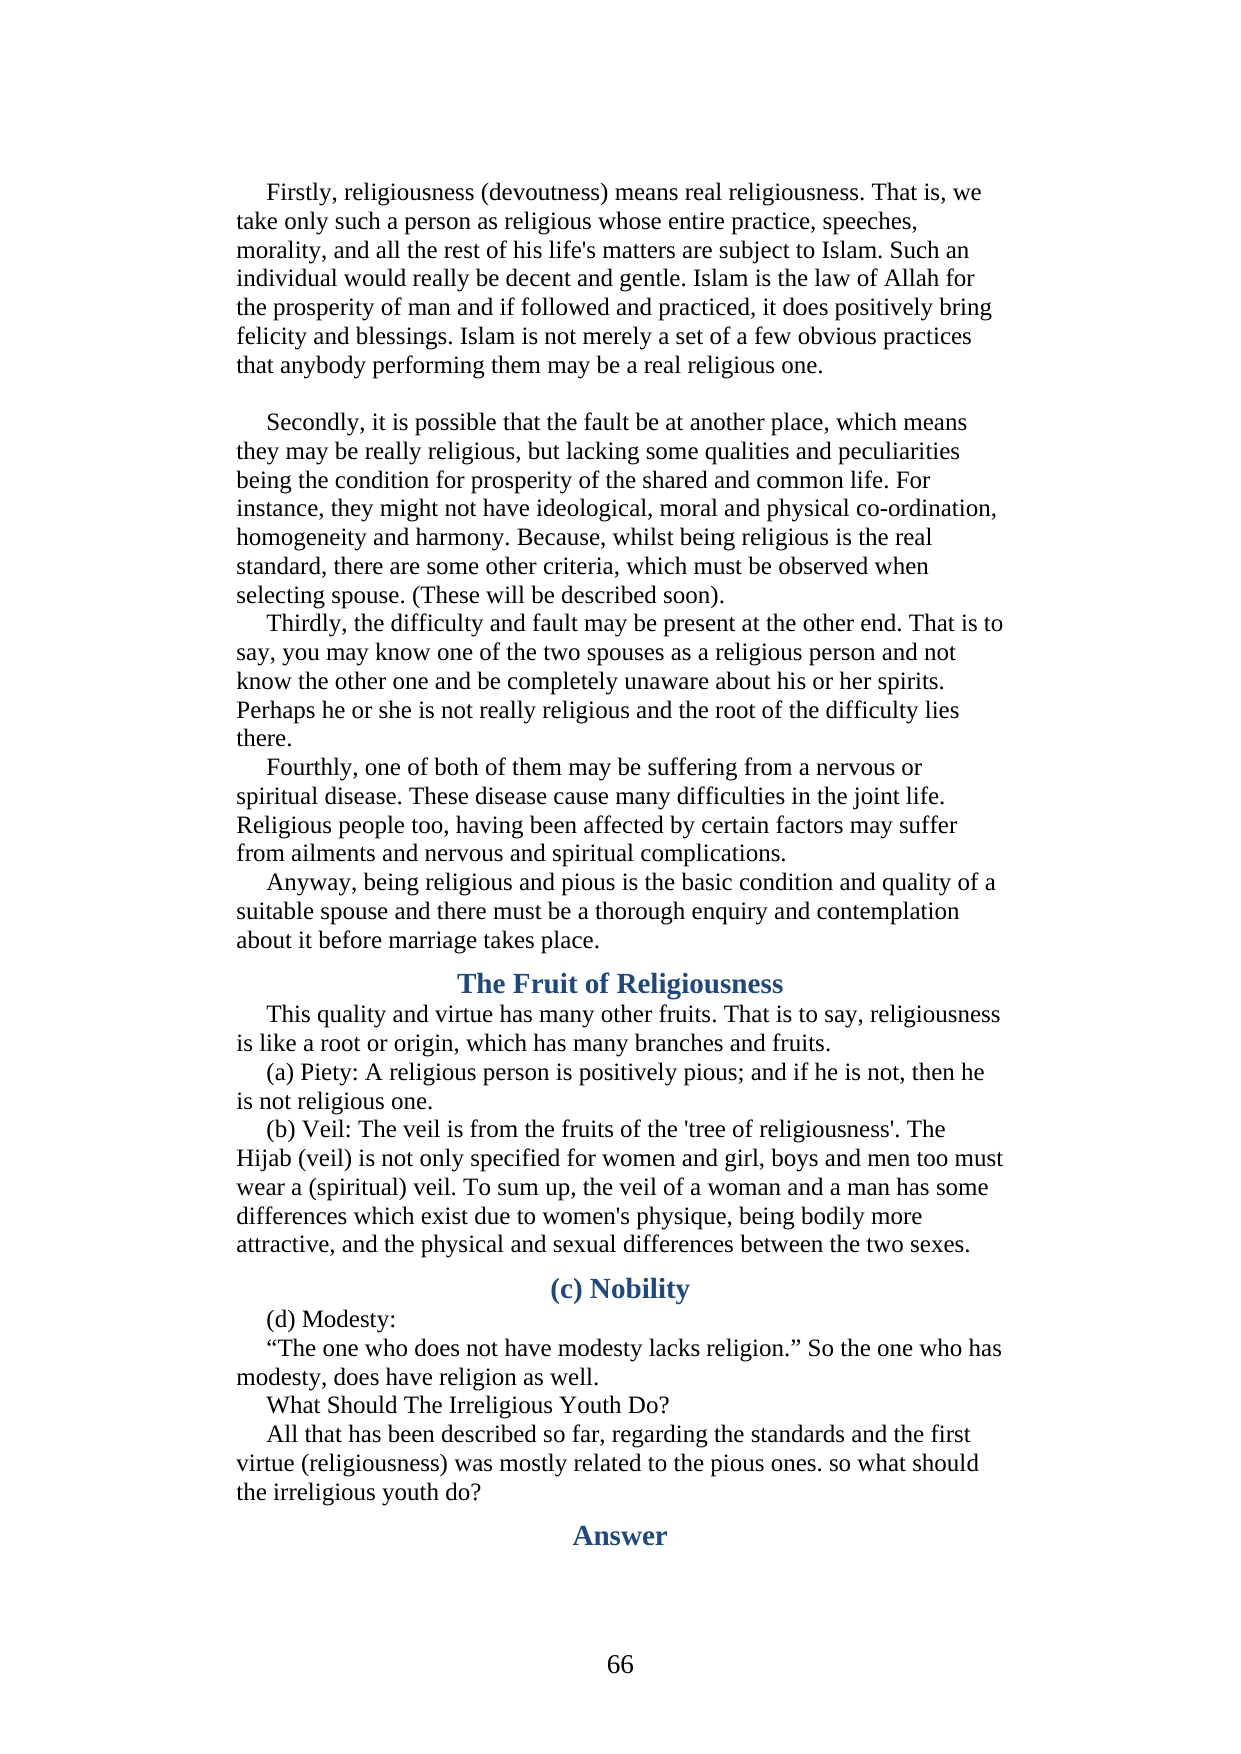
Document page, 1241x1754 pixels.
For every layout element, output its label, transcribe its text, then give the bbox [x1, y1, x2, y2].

text (a) Piety: A religious person is positively pious; and if he is not, then he is not religious one. [236, 1057, 1004, 1114]
text Fourthly, one of both of them may be suffering from a nervous or spiritual disease. These disease cause many difficulties in the joint life. Religious people too, having been affected by certain factors may suffer from ailments and nervous and spiritual complications. [236, 752, 1004, 867]
text What Should The Irreligious Youth Do? [236, 1391, 1004, 1419]
text Firstly, religiousness (devoutness) means real religiousness. That is, we take only such a person as religious whose entire practice, speeches, morality, and all the rest of his life's matters are subject to Islam. Such an individual would really be decent and gentle. Islam is the law of Allah for the prosperity of man and if followed and practiced, it does positively bring felicity and blessings. Islam is not merely a set of a few obvious practices that anybody performing them may be a real religious one. [236, 177, 1004, 407]
text Thirdly, the difficulty and fault may be present at the other end. That is to say, you may know one of the two spouses as a religious person and not know the other one and be completely unaware about his or her spirits. Perhaps he or she is not really religious and the root of the difficulty lies there. [236, 608, 1004, 752]
text “The one who does not have modesty lacks religion.” So the one who has modesty, does have religion as well. [236, 1333, 1004, 1391]
text (b) Veil: The veil is from the fruits of the 'tree of religiousness'. The Hijab (veil) is not only specified for women and girl, boys and men too must wear a (spiritual) veil. To sum up, the veil of a woman and a man has some differences which exist due to women's physique, being bodily more attractive, and the physical and sexual differences between the two sexes. [236, 1114, 1004, 1258]
text Secondly, it is possible that the fault be at another place, which means they may be really religious, but lacking some qualities and peculiarities being the condition for prosperity of the shared and common life. For instance, they might not have ideological, moral and physical co-ordination, homogeneity and harmony. Because, whilst being religious is the real standard, there are some other criteria, which must be observed when selecting spouse. (These will be described soon). [236, 407, 1004, 608]
subtitle Answer [236, 1518, 1004, 1552]
subtitle (c) Nobility [236, 1271, 1004, 1304]
text This quality and virtue has many other fruits. That is to say, religiousness is like a root or origin, which has many branches and fruits. [236, 999, 1004, 1057]
text All that has been described so far, regarding the standards and the first virtue (religiousness) was mostly related to the pious ones. so what should the irreligious youth do? [236, 1419, 1004, 1506]
text (d) Modesty: [236, 1304, 1004, 1333]
subtitle The Fruit of Religiousness [236, 966, 1004, 999]
text Anyway, being religious and pious is the basic condition and quality of a suitable spouse and there must be a thorough enquiry and contemplation about it before marriage takes place. [236, 867, 1004, 953]
